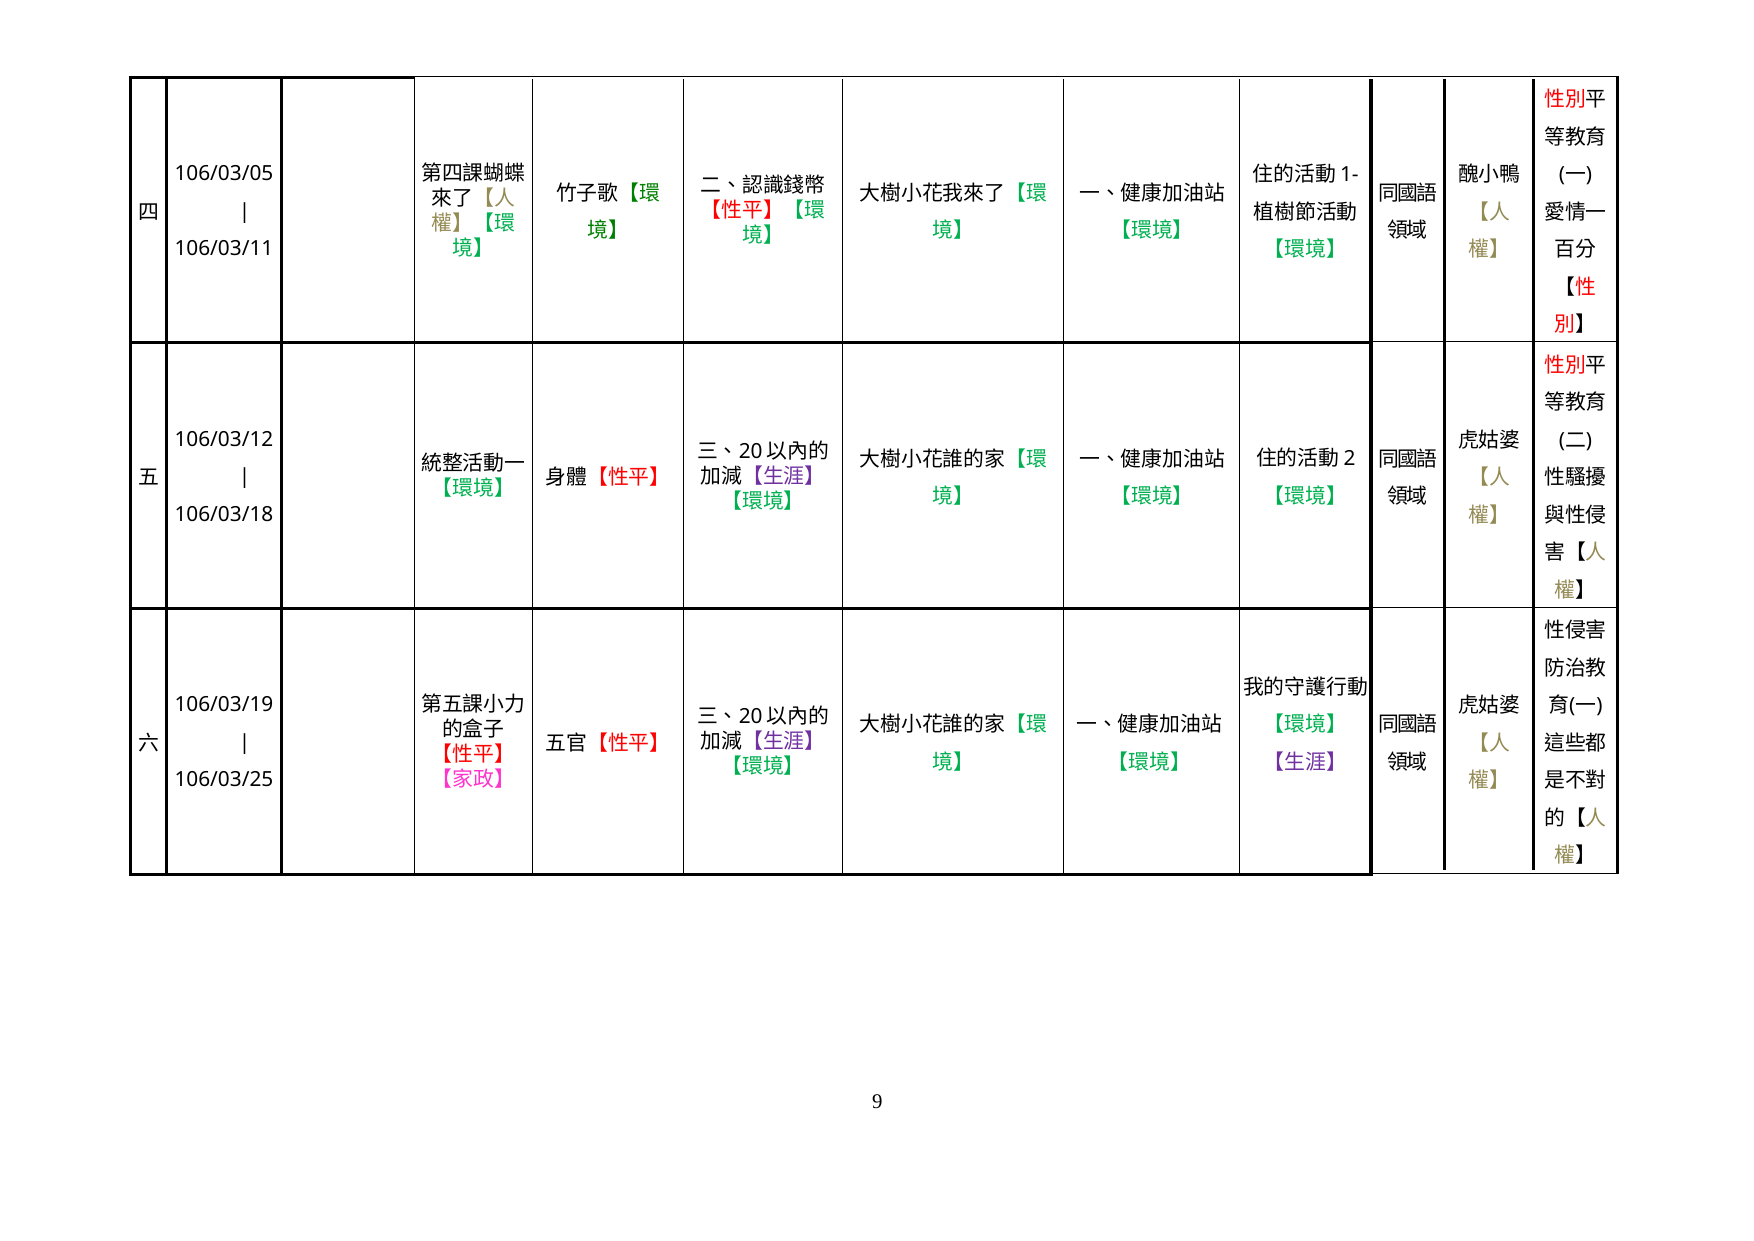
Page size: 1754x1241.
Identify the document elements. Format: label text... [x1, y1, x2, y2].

table_cell 住的活動2【環境】 [1240, 344, 1369, 607]
table_cell 虎姑婆【人權】 [1446, 342, 1532, 607]
table_cell 我的守護行動【環境】 【生涯】 [1240, 610, 1369, 872]
table_cell 同國語領域 [1373, 342, 1443, 607]
table_cell 大樹小花誰的家【環境】 [843, 610, 1063, 872]
table_cell 竹子歌【環境】 [532, 77, 683, 341]
table_cell 106/03/05 | 106/03/11 [168, 79, 280, 341]
table_cell 虎姑婆【人權】 [1445, 608, 1533, 872]
table_cell 二、認識錢幣 【性平】【環境】 [684, 77, 842, 341]
table_cell [283, 344, 414, 607]
table_cell 六 [132, 610, 165, 872]
table_cell [283, 610, 414, 872]
table_cell 三、20以內的加減【生涯】【環境】 [684, 610, 842, 872]
table_cell 三、20以內的加減【生涯】【環境】 [684, 344, 842, 607]
table_cell 106/03/12 | 106/03/18 [168, 344, 280, 607]
table_cell 五官【性平】 [533, 610, 683, 872]
table_cell 一、健康加油站【環境】 [1064, 77, 1240, 341]
table_cell 四 [132, 79, 165, 341]
table_cell 106/03/19 | 106/03/25 [168, 610, 280, 872]
table_cell 第四課蝴蝶來了【人權】【環境】 [415, 77, 532, 341]
table_cell [283, 79, 414, 341]
table_cell 第五課小力的盒子 【性平】 【家政】 [415, 610, 532, 872]
table_cell 同國語領域 [1371, 77, 1445, 341]
table_cell 住的活動1-植樹節活動【環境】 [1240, 77, 1371, 341]
table_cell 性侵害防治教育(一) 這些都是不對的【人權】 [1533, 608, 1616, 872]
table_cell 身體【性平】 [533, 344, 683, 607]
table_cell 一、健康加油站【環境】 [1064, 610, 1239, 872]
table_cell 性別平等教育(二) 性騷擾與性侵害【人權】 [1535, 342, 1616, 607]
table_cell 一、健康加油站【環境】 [1064, 344, 1239, 607]
table_cell 性別平等教育(一) 愛情一百分【性別】 [1533, 77, 1616, 341]
table_cell 大樹小花我來了【環境】 [842, 77, 1064, 341]
table_cell 統整活動一【環境】 [415, 344, 532, 607]
table_cell 醜小鴨【人權】 [1445, 77, 1533, 341]
table_cell 大樹小花誰的家【環境】 [843, 344, 1063, 607]
table_cell 五 [132, 344, 165, 607]
table_cell 同國語領域 [1373, 608, 1445, 872]
